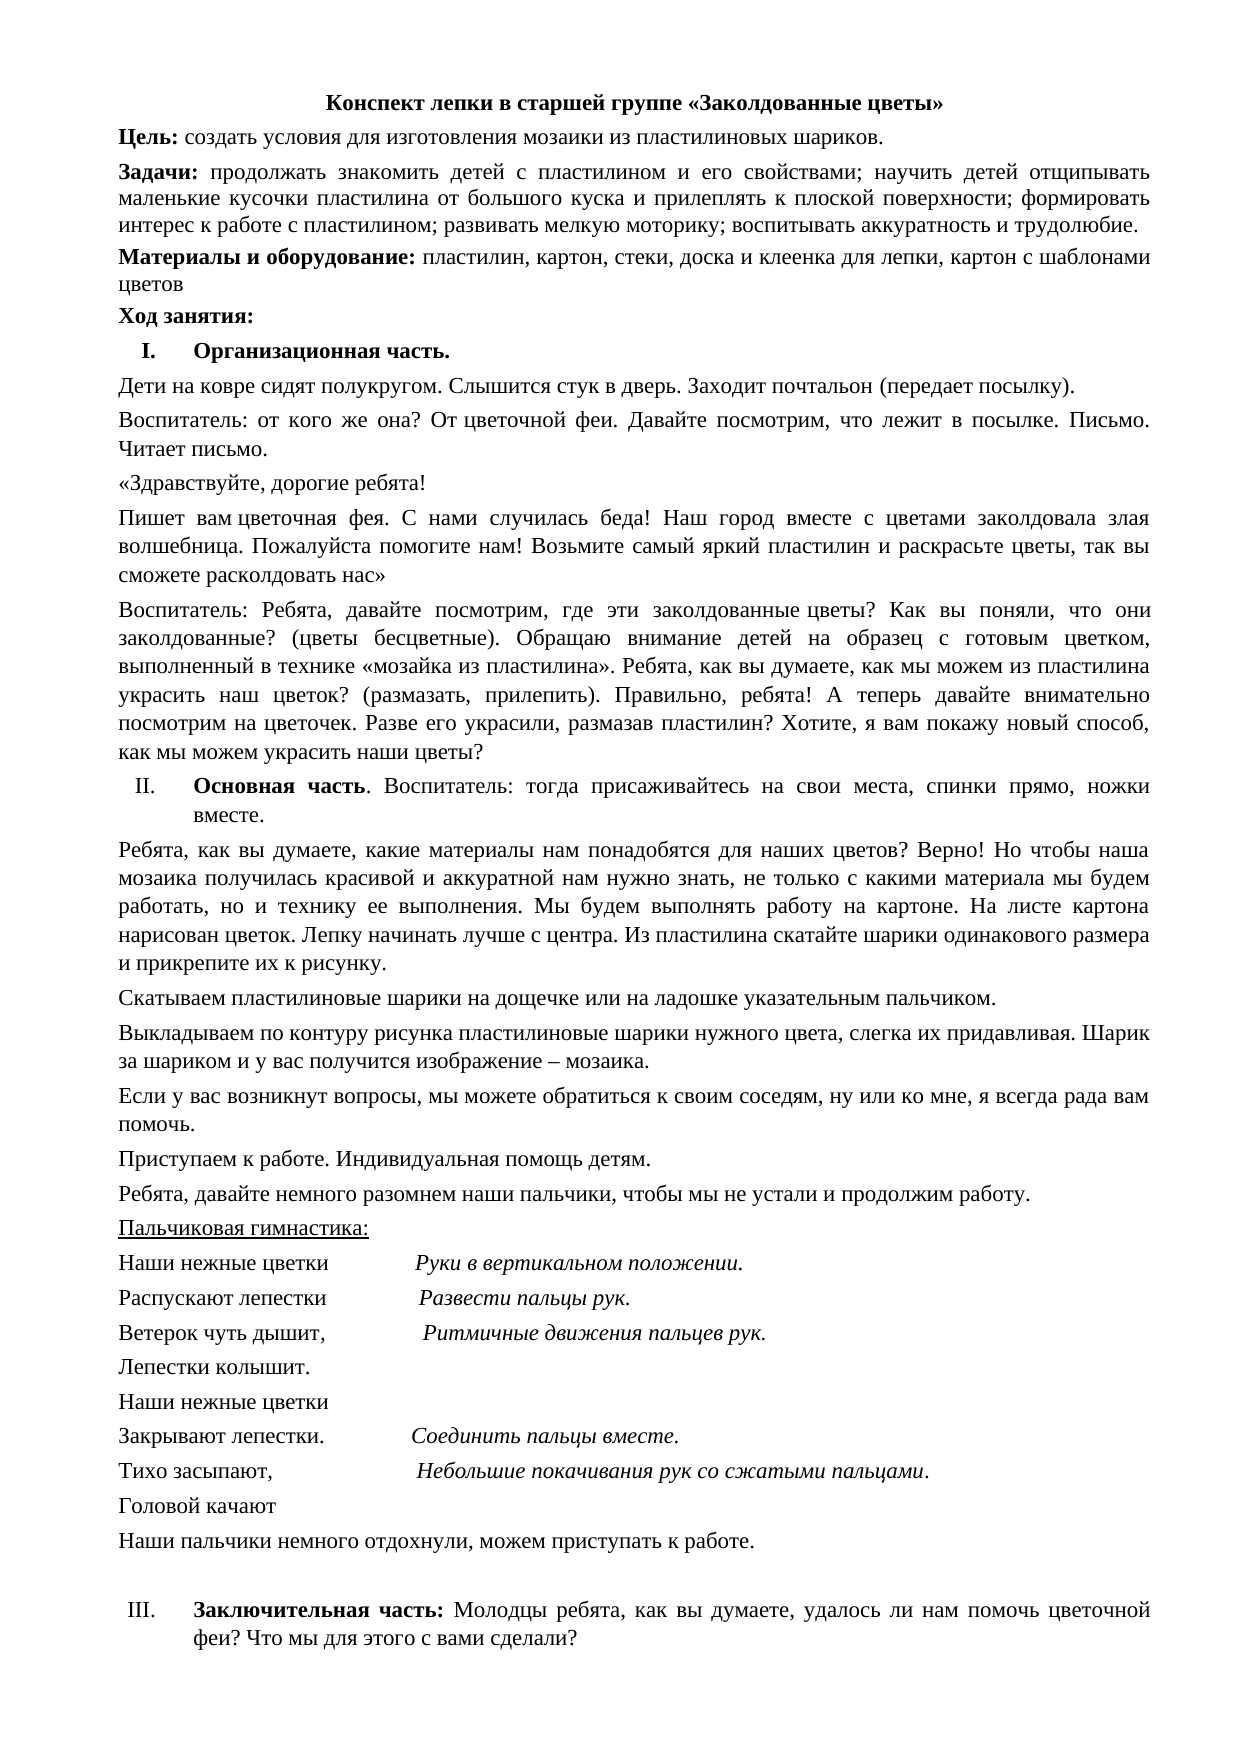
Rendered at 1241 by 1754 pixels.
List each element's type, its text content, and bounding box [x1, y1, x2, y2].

text Головой качают [118, 1492, 1152, 1518]
text «Здравствуйте, дорогие ребята! [118, 469, 1152, 496]
text Ход занятия: [118, 302, 1152, 329]
text Дети на ковре сидят полукругом. Слышится стук в дверь. Заходит почтальон (передает посылку). [118, 372, 1152, 398]
text Выкладываем по контуру рисунка пластилиновые шарики нужного цвета, слегка их придавливая. Шарик за шариком и у вас получится изображение – мозаика. [118, 1019, 1152, 1074]
text Воспитатель: от кого же она? От цветочной феи. Давайте посмотрим, что лежит в посылке. Письмо. Читает письмо. [118, 406, 1152, 461]
text Воспитатель: Ребята, давайте посмотрим, где эти заколдованные цветы? Как вы поняли, что они заколдованные? (цветы бесцветные). Обращаю внимание детей на образец с готовым цветком, выполненный в технике «мозайка из пластилина». Ребята, как вы думаете, как мы можем из пластилина украсить наш цветок? (размазать, прилепить). Правильно, ребята! А теперь давайте внимательно посмотрим на цветочек. Разве его украсили, размазав пластилин? Хотите, я вам покажу новый способ, как мы можем украсить наши цветы? [118, 596, 1152, 764]
text Конспект лепки в старшей группе «Заколдованные цветы» [118, 89, 1152, 115]
text Тихо засыпают, Небольшие покачивания рук со сжатыми пальцами. [118, 1457, 1152, 1484]
text Ребята, давайте немного разомнем наши пальчики, чтобы мы не устали и продолжим работу. [118, 1180, 1152, 1206]
text Ребята, как вы думаете, какие материалы нам понадобятся для наших цветов? Верно! Но чтобы наша мозаика получилась красивой и аккуратной нам нужно знать, не только с какими материала мы будем работать, но и технику ее выполнения. Мы будем выполнять работу на картоне. На листе картона нарисован цветок. Лепку начинать лучше с центра. Из пластилина скатайте шарики одинакового размера и прикрепите их к рисунку. [118, 836, 1152, 976]
text Лепестки колышит. [118, 1353, 1152, 1379]
list Основная часть. Воспитатель: тогда присаживайтесь на свои места, спинки прямо, ножки вместе. [156, 773, 1152, 827]
text Наши нежные цветки Руки в вертикальном положении. [118, 1249, 1152, 1276]
list Заключительная часть: Молодцы ребята, как вы думаете, удалось ли нам помочь цветочной феи? Что мы для этого с вами сделали? [156, 1596, 1152, 1651]
text Наши пальчики немного отдохнули, можем приступать к работе. [118, 1527, 1152, 1553]
text Наши нежные цветки [118, 1388, 1152, 1414]
text Материалы и оборудование: пластилин, картон, стеки, доска и клеенка для лепки, картон с шаблонами цветов [118, 243, 1152, 296]
text Ветерок чуть дышит, Ритмичные движения пальцев рук. [118, 1318, 1152, 1345]
text Цель: создать условия для изготовления мозаики из пластилиновых шариков. [118, 123, 1152, 150]
text Закрывают лепестки. Соединить пальцы вместе. [118, 1423, 1152, 1449]
text Приступаем к работе. Индивидуальная помощь детям. [118, 1145, 1152, 1171]
text Задачи: продолжать знакомить детей с пластилином и его свойствами; научить детей отщипывать маленькие кусочки пластилина от большого куска и прилеплять к плоской поверхности; формировать интерес к работе с пластилином; развивать мелкую моторику; воспитывать аккуратность и трудолюбие. [118, 158, 1152, 237]
text Пишет вам цветочная фея. С нами случилась беда! Наш город вместе с цветами заколдовала злая волшебница. Пожалуйста помогите нам! Возьмите самый яркий пластилин и раскрасьте цветы, так вы сможете расколдовать нас» [118, 504, 1152, 587]
text Пальчиковая гимнастика: [118, 1214, 1152, 1241]
text Скатываем пластилиновые шарики на дощечке или на ладошке указательным пальчиком. [118, 984, 1152, 1011]
list Организационная часть. [156, 337, 1152, 363]
text Если у вас возникнут вопросы, мы можете обратиться к своим соседям, ну или ко мне, я всегда рада вам помочь. [118, 1082, 1152, 1137]
text Распускают лепестки Развести пальцы рук. [118, 1284, 1152, 1310]
